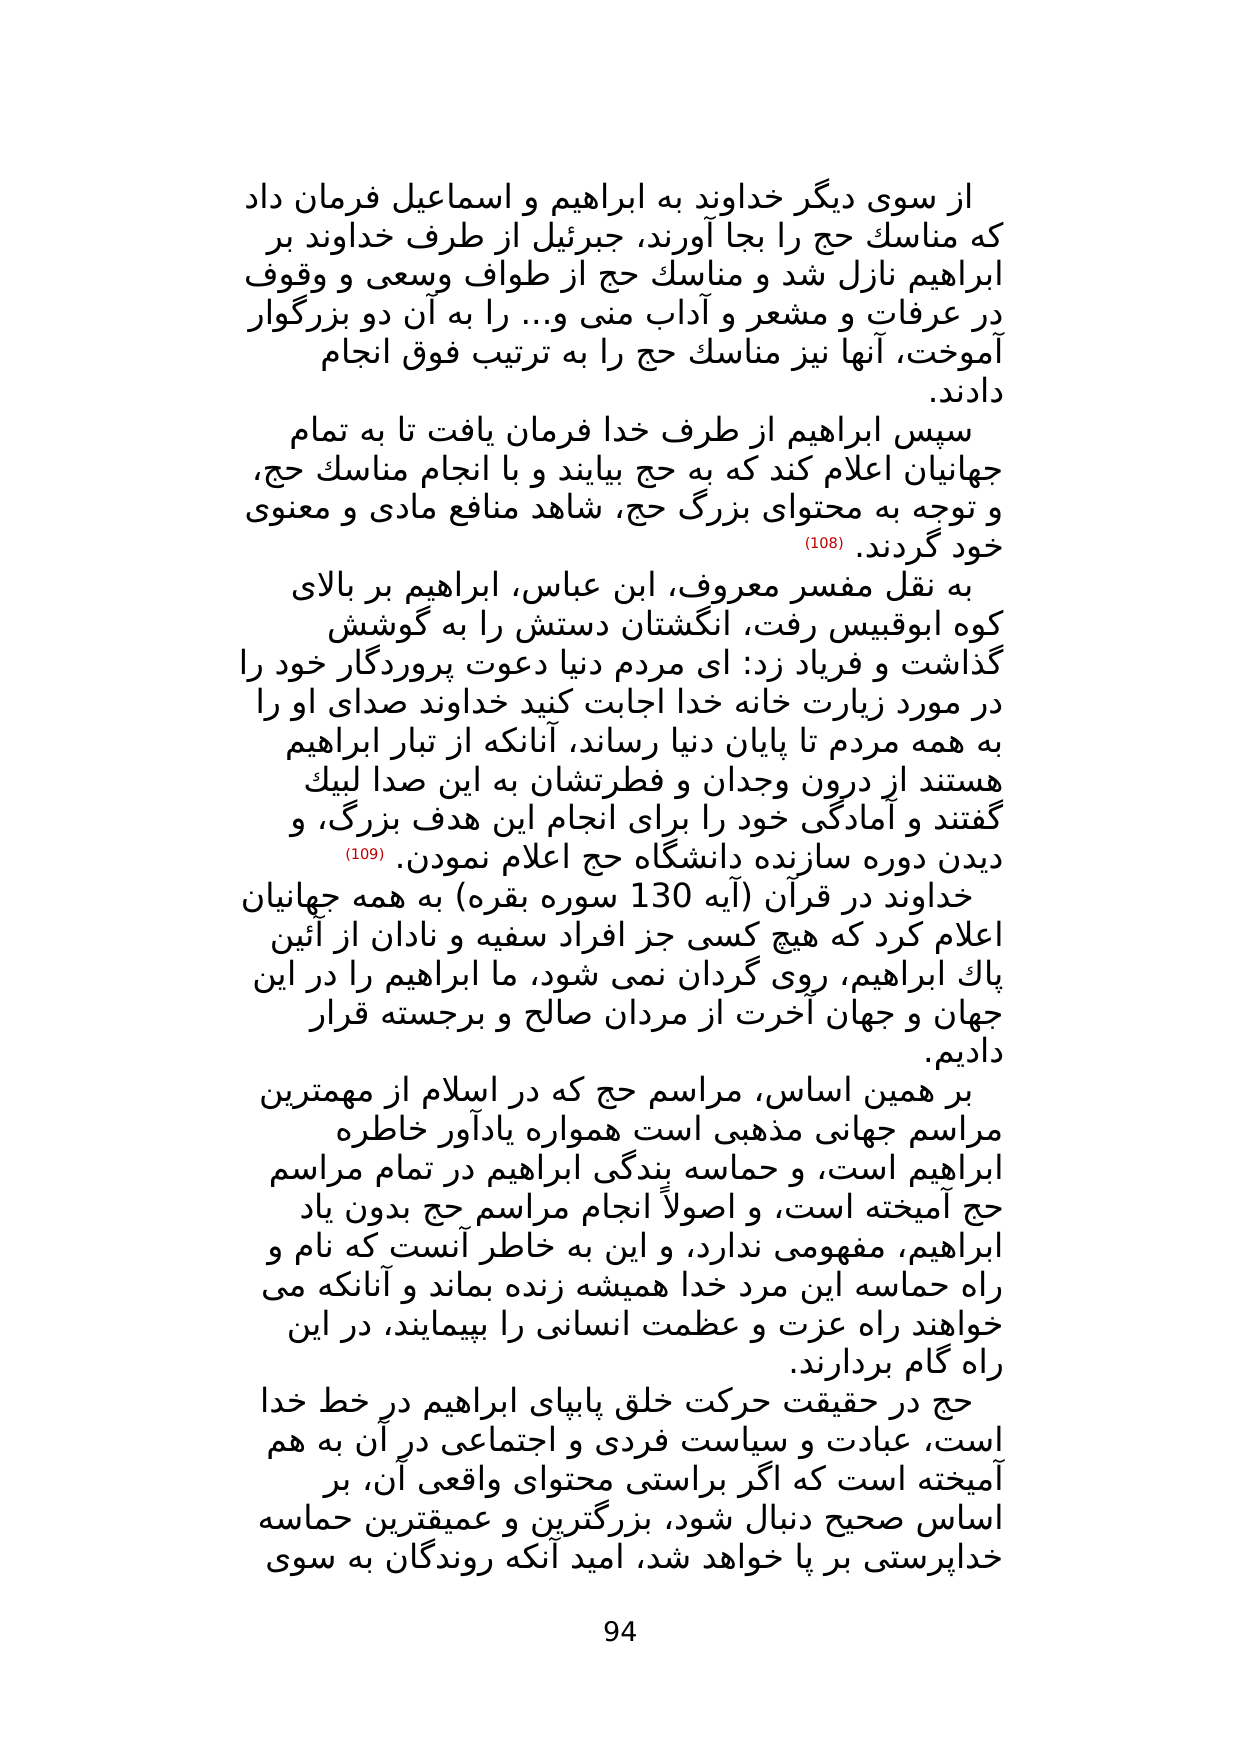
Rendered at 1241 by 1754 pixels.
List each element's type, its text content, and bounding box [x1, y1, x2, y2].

text بر همين اساس، مراسم حج كه در اسلام از مهمترين مراسم جهانى مذهبى است همواره يادآور خاطره ابراهيم است، و حماسه بندگى ابراهيم در تمام مراسم حج آميخته است، و اصولاً انجام مراسم حج بدون ياد ابراهيم، مفهومى ندارد، و اين به خاطر آنست كه نام و راه حماسه اين مرد خدا هميشه زنده بماند و آنانكه مى خواهند راه عزت و عظمت انسانى را بپيمايند، در اين راه گام بردارند. [236, 1071, 1004, 1382]
text از سوى ديگر خداوند به ابراهيم و اسماعيل فرمان داد كه مناسك حج را بجا آورند، جبرئيل از طرف خداوند بر ابراهيم نازل شد و مناسك حج از طواف وسعى و وقوف در عرفات و مشعر و آداب منى و... را به آن دو بزرگوار آموخت، آنها نيز مناسك حج را به ترتيب فوق انجام دادند. [236, 177, 1004, 410]
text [236, 1382, 1004, 1576]
text خداوند در قرآن (آيه 130 سوره بقره) به همه جهانيان اعلام كرد كه هيچ كسى جز افراد سفيه و نادان از آئين پاك ابراهيم، روى گردان نمى شود، ما ابراهيم را در اين جهان و جهان آخرت از مردان صالح و برجسته قرار داديم. [236, 877, 1004, 1071]
text به نقل مفسر معروف، ابن عباس، ابراهيم بر بالاى كوه ابوقبيس رفت، انگشتان دستش را به گوشش گذاشت و فرياد زد: اى مردم دنيا دعوت پروردگار خود را در مورد زيارت خانه خدا اجابت كنيد خداوند صداى او را به همه مردم تا پايان دنيا رساند، آنانكه از تبار ابراهيم هستند از درون وجدان و فطرتشان به اين صدا لبيك گفتند و آمادگى خود را براى انجام اين هدف بزرگ، و ديدن دوره سازنده دانشگاه حج اعلام نمودن. (109) [236, 566, 1004, 877]
text سپس ابراهيم از طرف خدا فرمان يافت تا به تمام جهانيان اعلام كند كه به حج بيايند و با انجام مناسك حج، و توجه به محتواى بزرگ حج، شاهد منافع مادى و معنوى خود گردند. (108) [236, 410, 1004, 566]
